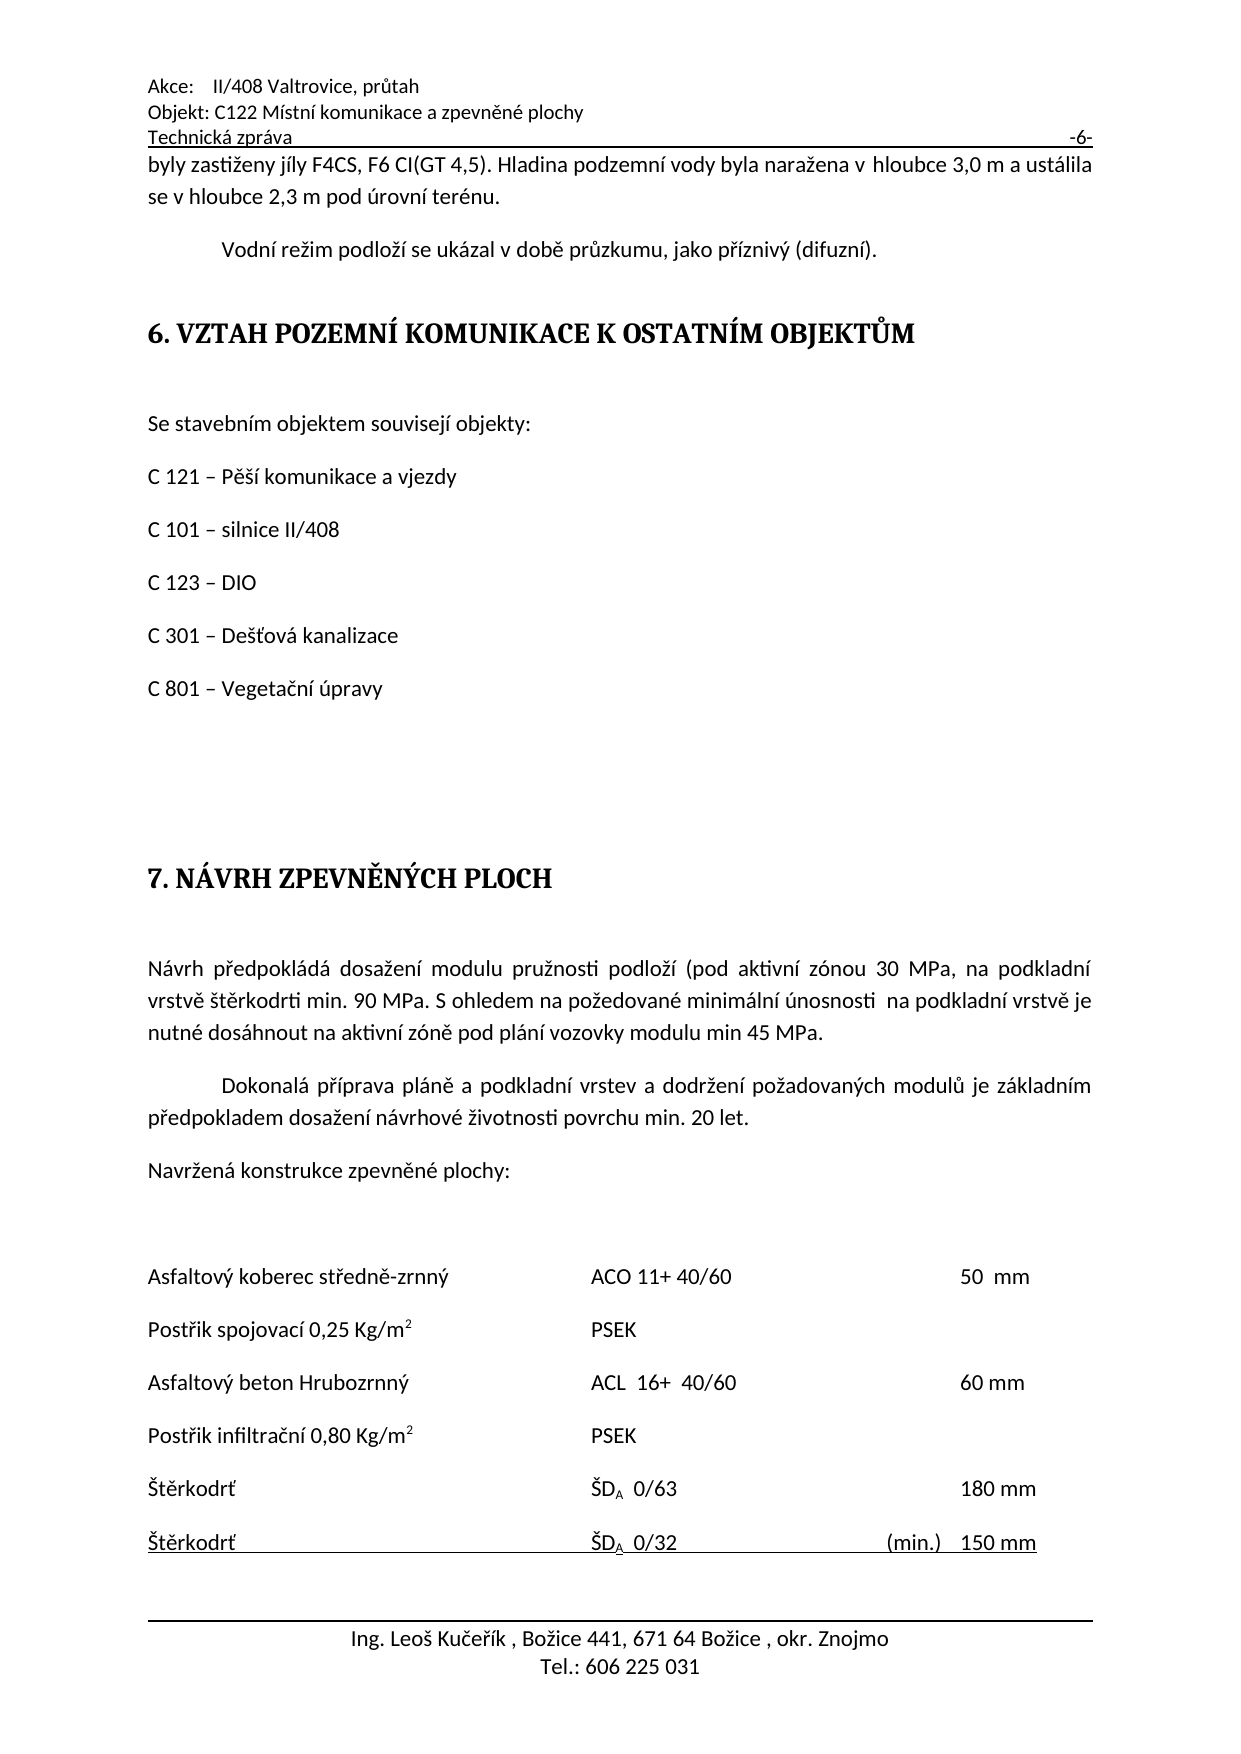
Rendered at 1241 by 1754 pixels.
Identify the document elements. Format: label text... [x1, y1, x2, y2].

text C 301 – Dešťová kanalizace [148, 621, 1093, 649]
text C 123 – DIO [148, 568, 1093, 596]
text Postřik infiltrační 0,80 Kg/m2 PSEK [148, 1422, 1093, 1449]
subtitle 7. NÁVRH ZPEVNĚNÝCH PLOCH [148, 862, 1093, 896]
text C 801 – Vegetační úpravy [148, 674, 1093, 702]
text C 121 – Pěší komunikace a vjezdy [148, 462, 1093, 490]
text Návrh předpokládá dosažení modulu pružnosti podloží (pod aktivní zónou 30 MPa, na podkladní vrstvě štěrkodrti min. 90 MPa. S ohledem na požedované minimální únosnosti na podkladní vrstvě je nutné dosáhnout na aktivní zóně pod plání vozovky modulu min 45 MPa. [148, 954, 1093, 1046]
text Asfaltový koberec středně-zrnný ACO 11+ 40/60 50 mm [148, 1262, 1093, 1291]
text Navržená konstrukce zpevněné plochy: [148, 1156, 1093, 1184]
subtitle 6. VZTAH POZEMNÍ KOMUNIKACE K OSTATNÍM OBJEKTŮM [148, 317, 1093, 351]
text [148, 150, 1093, 210]
text C 101 – silnice II/408 [148, 515, 1093, 543]
text Postřik spojovací 0,25 Kg/m2 PSEK [148, 1316, 1093, 1343]
text Asfaltový beton Hrubozrnný ACL 16+ 40/60 60 mm [148, 1368, 1093, 1397]
text Dokonalá příprava pláně a podkladní vrstev a dodržení požadovaných modulů je základním předpokladem dosažení návrhové životnosti povrchu min. 20 let. [148, 1071, 1093, 1131]
text Se stavebním objektem souvisejí objekty: [148, 409, 1093, 437]
text Štěrkodrť ŠDA 0/32 (min.) 150 mm [148, 1528, 1093, 1556]
text Štěrkodrť ŠDA 0/63 180 mm [148, 1474, 1093, 1503]
text Vodní režim podloží se ukázal v době průzkumu, jako příznivý (difuzní). [148, 235, 1093, 263]
